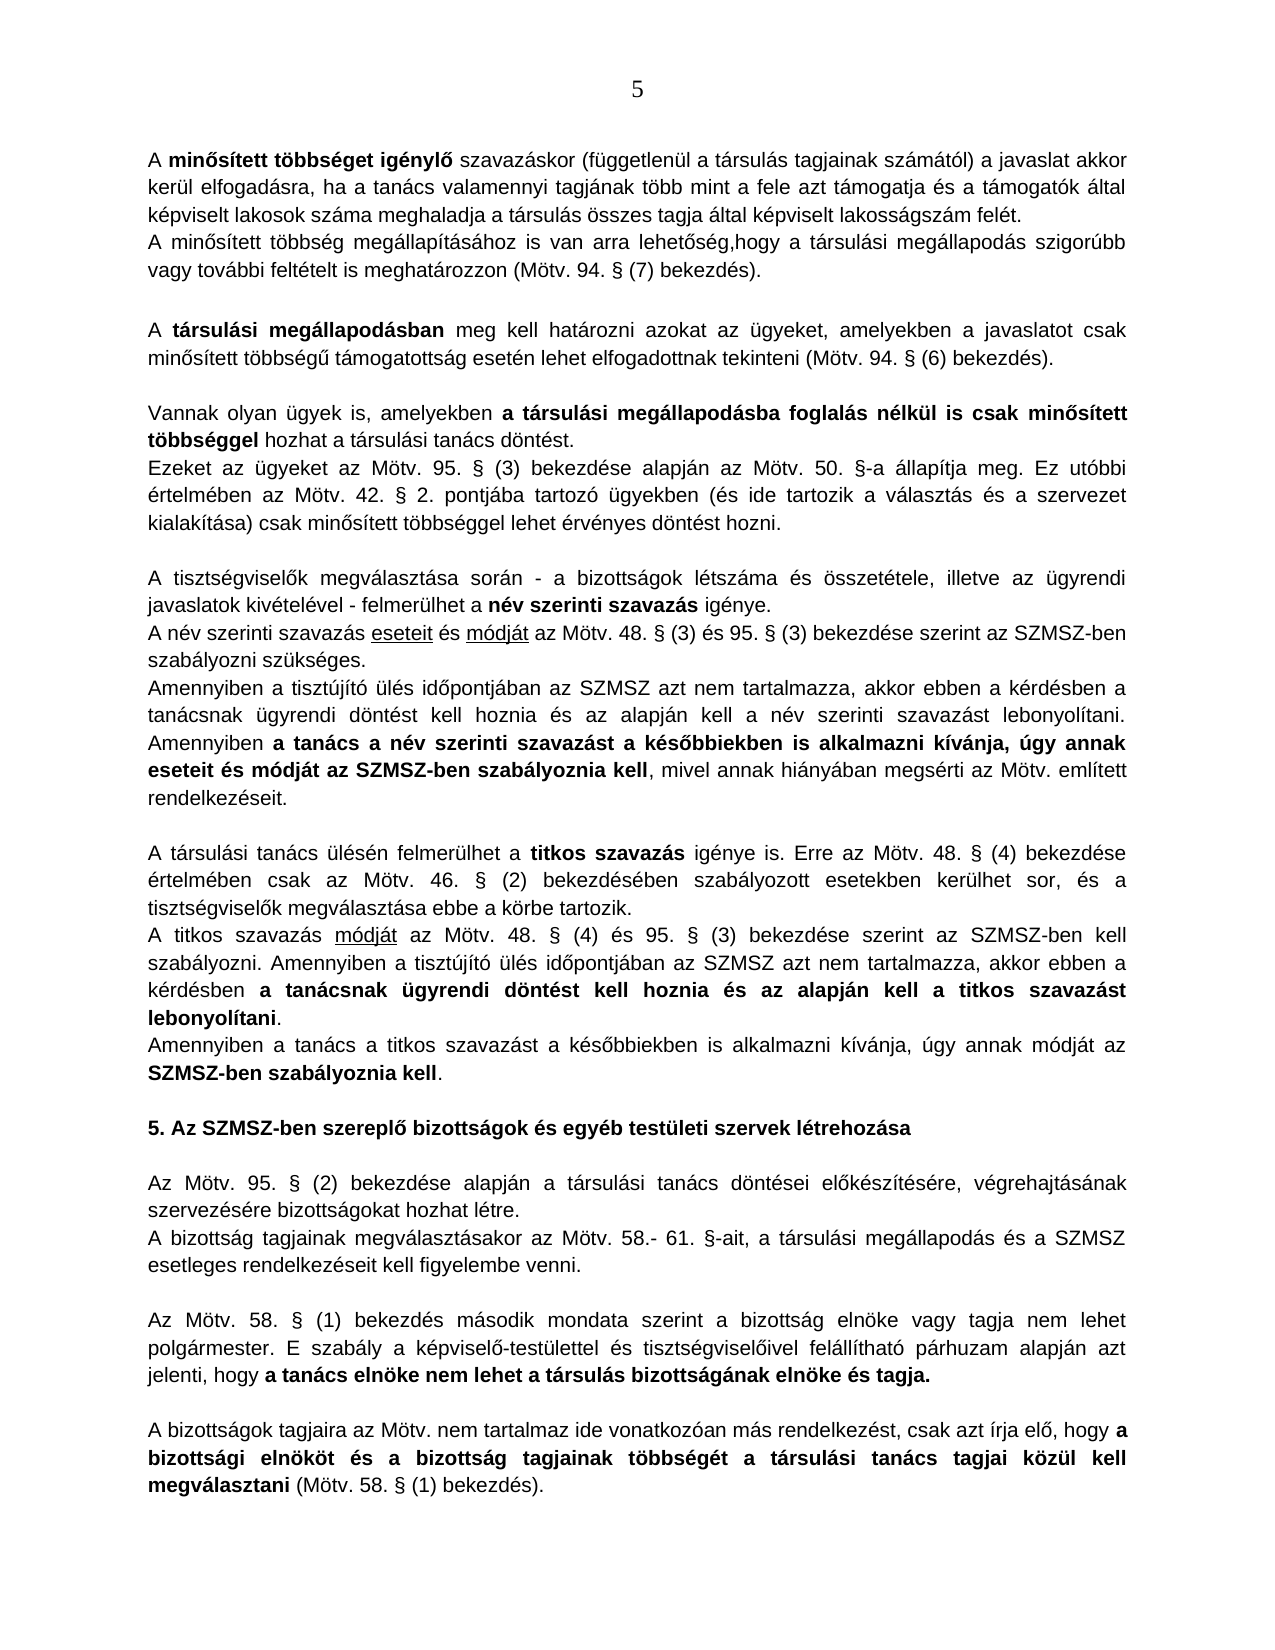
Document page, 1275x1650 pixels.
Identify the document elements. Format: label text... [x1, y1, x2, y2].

text A tisztségviselők megválasztása során - a bizottságok létszáma és összetétele, illetve az ügyrendi javaslatok kivételével - felmerülhet a név szerinti szavazás igénye. [148, 566, 1127, 617]
text Amennyiben a tanács a titkos szavazást a későbbiekben is alkalmazni kívánja, úgy annak módját az SZMSZ-ben szabályoznia kell. [148, 1033, 1127, 1084]
text A bizottságok tagjaira az Mötv. nem tartalmaz ide vonatkozóan más rendelkezést, csak azt írja elő, hogy a bizottsági elnököt és a bizottság tagjainak többségét a társulási tanács tagjai közül kell megválasztani (Mötv. 58. § (1) bekezdés). [148, 1418, 1127, 1497]
text A társulási megállapodásban meg kell határozni azokat az ügyeket, amelyekben a javaslatot csak minősített többségű támogatottság esetén lehet elfogadottnak tekinteni (Mötv. 94. § (6) bekezdés). [148, 318, 1127, 369]
text A minősített többség megállapításához is van arra lehetőség,hogy a társulási megállapodás szigorúbb vagy további feltételt is meghatározzon (Mötv. 94. § (7) bekezdés). [148, 230, 1127, 282]
subtitle A bizottság tagjainak megválasztásakor az Mötv. 58.- 61. §-ait, a társulási megállapodás és a SZMSZ esetleges rendelkezéseit kell figyelembe venni. [148, 1226, 1127, 1277]
text Vannak olyan ügyek is, amelyekben a társulási megállapodásba foglalás nélkül is csak minősített többséggel hozhat a társulási tanács döntést. [148, 401, 1127, 452]
text Ezeket az ügyeket az Mötv. 95. § (3) bekezdése alapján az Mötv. 50. §-a állapítja meg. Ez utóbbi értelmében az Mötv. 42. § 2. pontjába tartozó ügyekben (és ide tartozik a választás és a szervezet kialakítása) csak minősített többséggel lehet érvényes döntést hozni. [148, 456, 1127, 534]
text Amennyiben a tisztújító ülés időpontjában az SZMSZ azt nem tartalmazza, akkor ebben a kérdésben a tanácsnak ügyrendi döntést kell hoznia és az alapján kell a név szerinti szavazást lebonyolítani. Amennyiben a tanács a név szerinti szavazást a későbbiekben is alkalmazni kívánja, úgy annak eseteit és módját az SZMSZ-ben szabályoznia kell, mivel annak hiányában megsérti az Mötv. említett rendelkezéseit. [148, 676, 1127, 809]
text 5. Az SZMSZ-ben szereplő bizottságok és egyéb testületi szervek létrehozása [148, 1116, 1127, 1139]
text A társulási tanács ülésén felmerülhet a titkos szavazás igénye is. Erre az Mötv. 48. § (4) bekezdése értelmében csak az Mötv. 46. § (2) bekezdésében szabályozott esetekben kerülhet sor, és a tisztségviselők megválasztása ebbe a körbe tartozik. [148, 841, 1127, 919]
text A minősített többséget igénylő szavazáskor (függetlenül a társulás tagjainak számától) a javaslat akkor kerül elfogadásra, ha a tanács valamennyi tagjának több mint a fele azt támogatja és a támogatók által képviselt lakosok száma meghaladja a társulás összes tagja által képviselt lakosságszám felét. [148, 148, 1127, 227]
text A név szerinti szavazás eseteit és módját az Mötv. 48. § (3) és 95. § (3) bekezdése szerint az SZMSZ-ben szabályozni szükséges. [148, 621, 1127, 672]
text Az Mötv. 58. § (1) bekezdés második mondata szerint a bizottság elnöke vagy tagja nem lehet polgármester. E szabály a képviselő-testülettel és tisztségviselőivel felállítható párhuzam alapján azt jelenti, hogy a tanács elnöke nem lehet a társulás bizottságának elnöke és tagja. [148, 1308, 1127, 1387]
text A titkos szavazás módját az Mötv. 48. § (4) és 95. § (3) bekezdése szerint az SZMSZ-ben kell szabályozni. Amennyiben a tisztújító ülés időpontjában az SZMSZ azt nem tartalmazza, akkor ebben a kérdésben a tanácsnak ügyrendi döntést kell hoznia és az alapján kell a titkos szavazást lebonyolítani. [148, 923, 1127, 1029]
subtitle Az Mötv. 95. § (2) bekezdése alapján a társulási tanács döntései előkészítésére, végrehajtásának szervezésére bizottságokat hozhat létre. [148, 1171, 1127, 1222]
